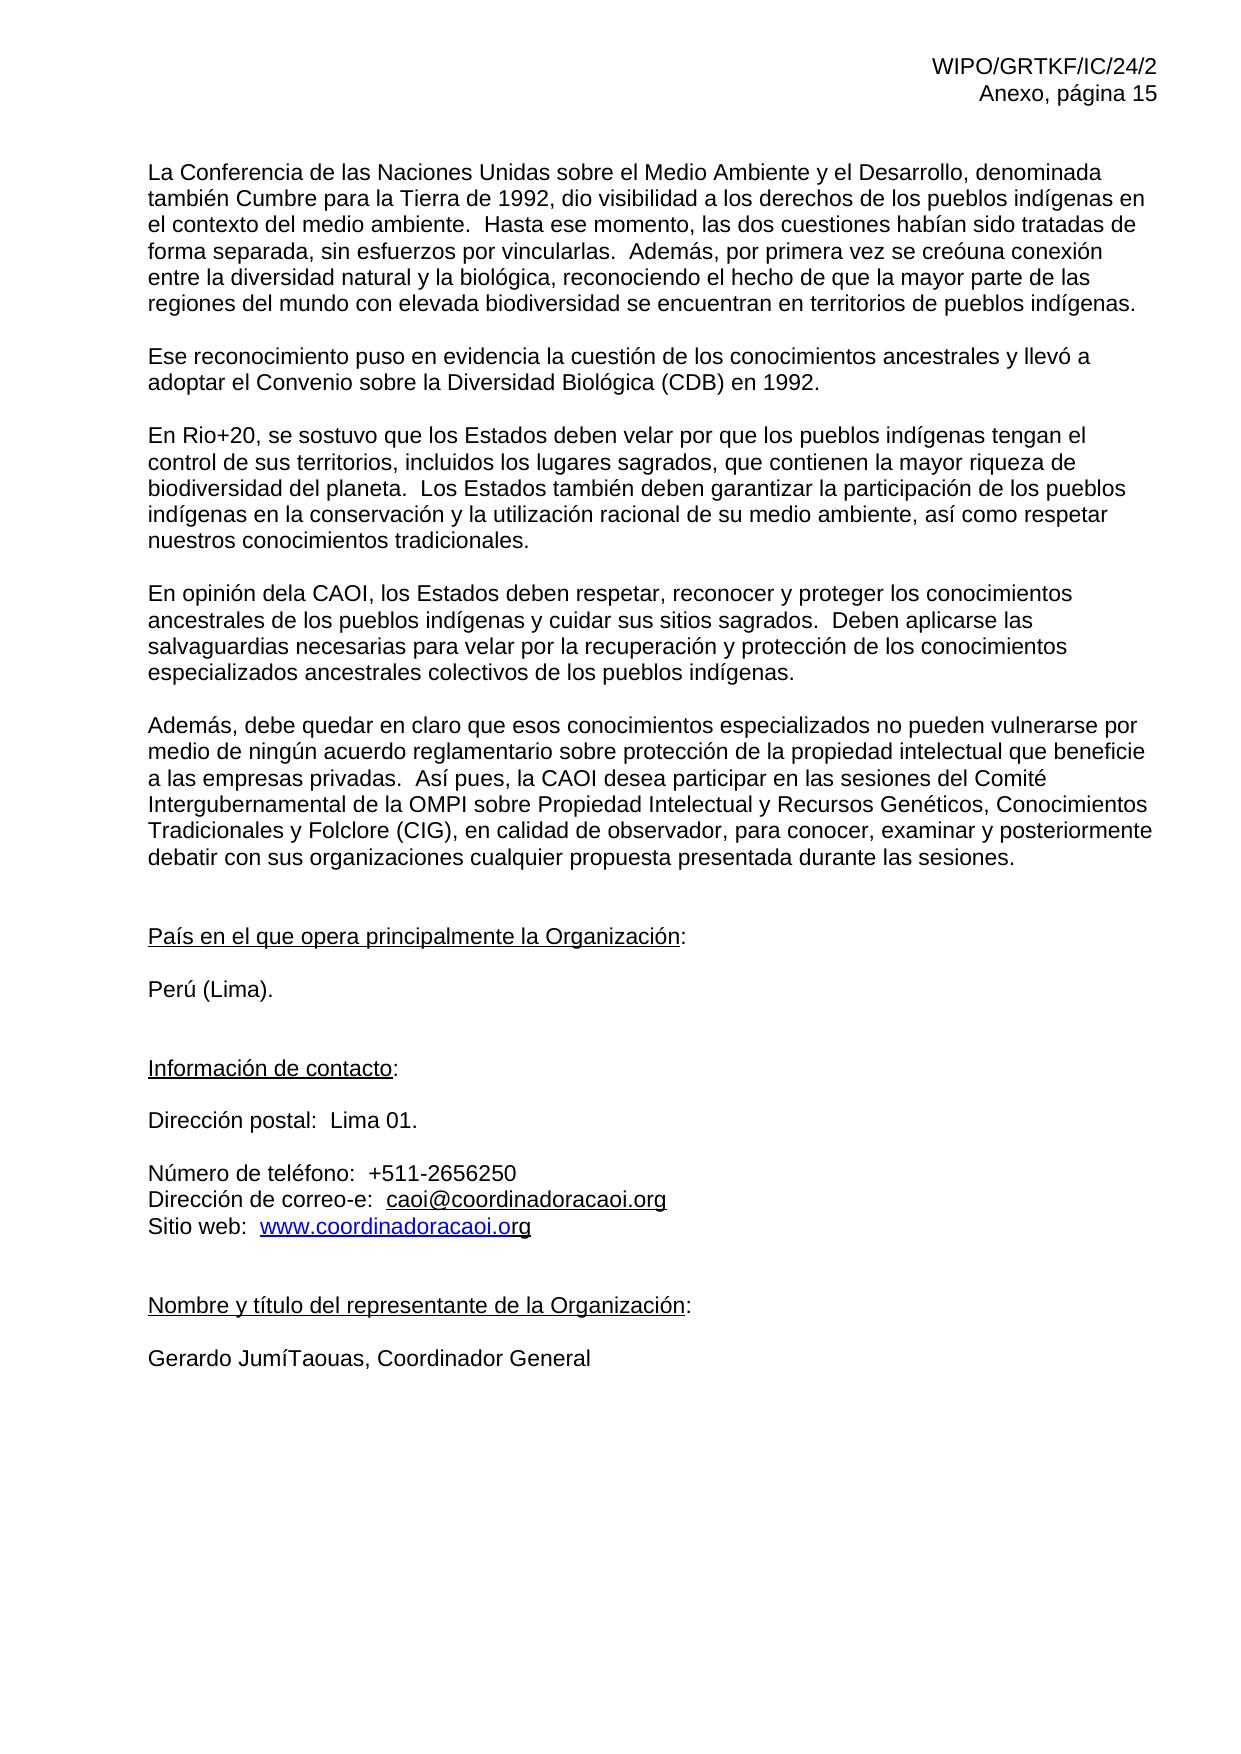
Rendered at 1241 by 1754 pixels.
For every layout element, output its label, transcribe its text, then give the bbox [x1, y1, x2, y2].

text La Conferencia de las Naciones Unidas sobre el Medio Ambiente y el Desarrollo, denominada también Cumbre para la Tierra de 1992, dio visibilidad a los derechos de los pueblos indígenas en el contexto del medio ambiente. Hasta ese momento, las dos cuestiones habían sido tratadas de forma separada, sin esfuerzos por vincularlas. Además, por primera vez se creóuna conexión entre la diversidad natural y la biológica, reconociendo el hecho de que la mayor parte de las regiones del mundo con elevada biodiversidad se encuentran en territorios de pueblos indígenas. [148, 158, 1157, 317]
text Información de contacto: [148, 1054, 1157, 1081]
text En opinión dela CAOI, los Estados deben respetar, reconocer y proteger los conocimientos ancestrales de los pueblos indígenas y cuidar sus sitios sagrados. Deben aplicarse las salvaguardias necesarias para velar por la recuperación y protección de los conocimientos especializados ancestrales colectivos de los pueblos indígenas. [148, 580, 1157, 686]
text Dirección de correo-e: caoi@coordinadoracaoi.org [148, 1186, 1157, 1213]
text País en el que opera principalmente la Organización: [148, 923, 1157, 949]
text Perú (Lima). [148, 976, 1157, 1002]
text Sitio web: www.coordinadoracaoi.org [148, 1213, 1157, 1239]
text En Rio+20, se sostuvo que los Estados deben velar por que los pueblos indígenas tengan el control de sus territorios, incluidos los lugares sagrados, que contienen la mayor riqueza de biodiversidad del planeta. Los Estados también deben garantizar la participación de los pueblos indígenas en la conservación y la utilización racional de su medio ambiente, así como respetar nuestros conocimientos tradicionales. [148, 422, 1157, 554]
text Dirección postal: Lima 01. [148, 1107, 1157, 1134]
text Número de teléfono: +511-2656250 [148, 1160, 1157, 1186]
text Además, debe quedar en claro que esos conocimientos especializados no pueden vulnerarse por medio de ningún acuerdo reglamentario sobre protección de la propiedad intelectual que beneficie a las empresas privadas. Así pues, la CAOI desea participar en las sesiones del Comité Intergubernamental de la OMPI sobre Propiedad Intelectual y Recursos Genéticos, Conocimientos Tradicionales y Folclore (CIG), en calidad de observador, para conocer, examinar y posteriormente debatir con sus organizaciones cualquier propuesta presentada durante las sesiones. [148, 712, 1157, 870]
text Nombre y título del representante de la Organización: [148, 1292, 1157, 1318]
text Gerardo JumíTaouas, Coordinador General [148, 1344, 1157, 1371]
text Ese reconocimiento puso en evidencia la cuestión de los conocimientos ancestrales y llevó a adoptar el Convenio sobre la Diversidad Biológica (CDB) en 1992. [148, 343, 1157, 396]
